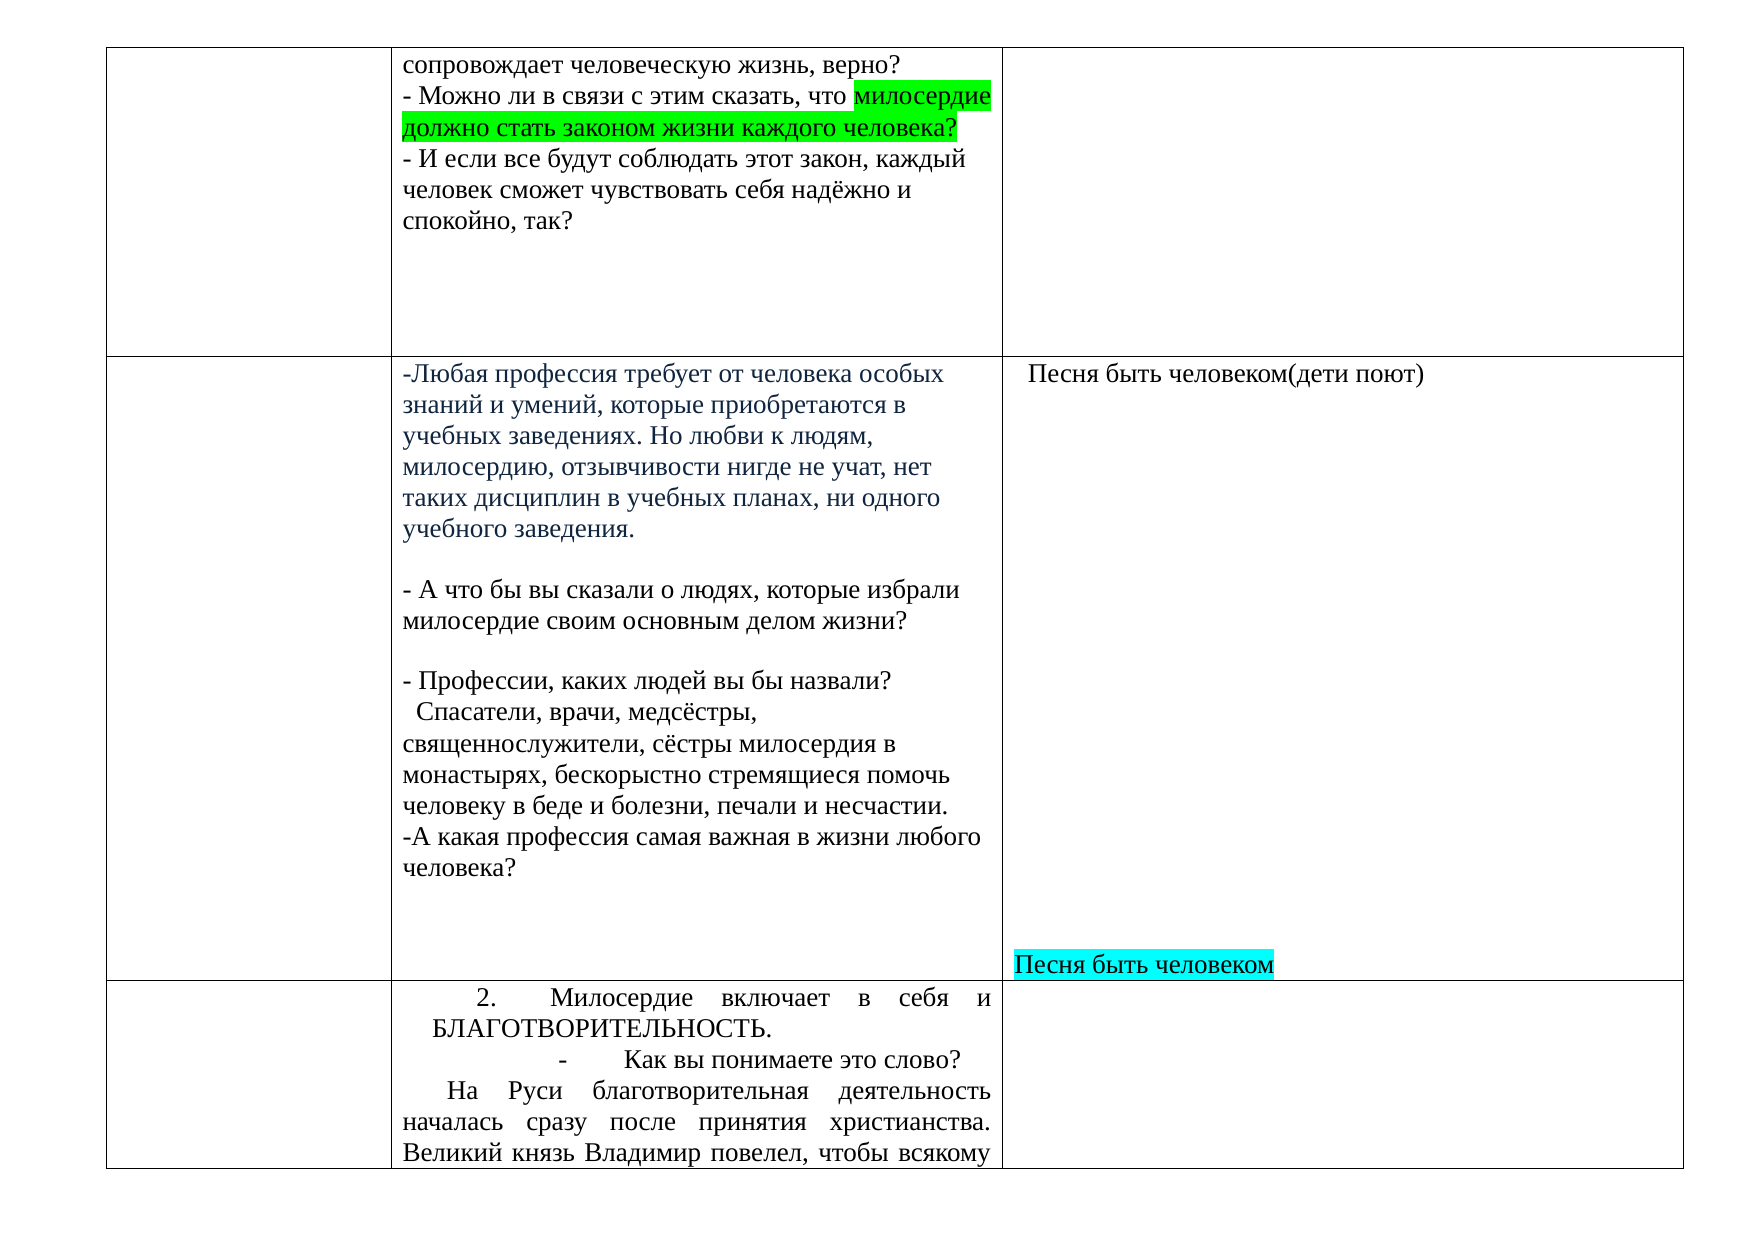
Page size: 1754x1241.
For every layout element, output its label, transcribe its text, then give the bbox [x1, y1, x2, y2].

table_cell [107, 357, 391, 980]
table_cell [392, 981, 1002, 1168]
table_cell [107, 48, 391, 356]
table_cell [1003, 48, 1683, 356]
table_cell -Любая профессия требует от человека особых знаний и умений, которые приобретаются в учебных заведениях. Но любви к людям, милосердию, отзывчивости нигде не учат, нет таких дисциплин в учебных планах, ни одного учебного заведения. - А что бы вы сказали о людях, которые избрали милосердие своим основным делом жизни? - Профессии, каких людей вы бы назвали? Спасатели, врачи, медсёстры, священнослужители, сёстры милосердия в монастырях, бескорыстно стремящиеся помочь человеку в беде и болезни, печали и несчастии. -А какая профессия самая важная в жизни любого человека? [392, 357, 1002, 980]
table_cell [1003, 981, 1683, 1168]
table_cell [107, 981, 391, 1168]
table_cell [392, 48, 1002, 356]
table_cell Песня быть человеком(дети поют) Песня быть человеком [1003, 357, 1683, 980]
